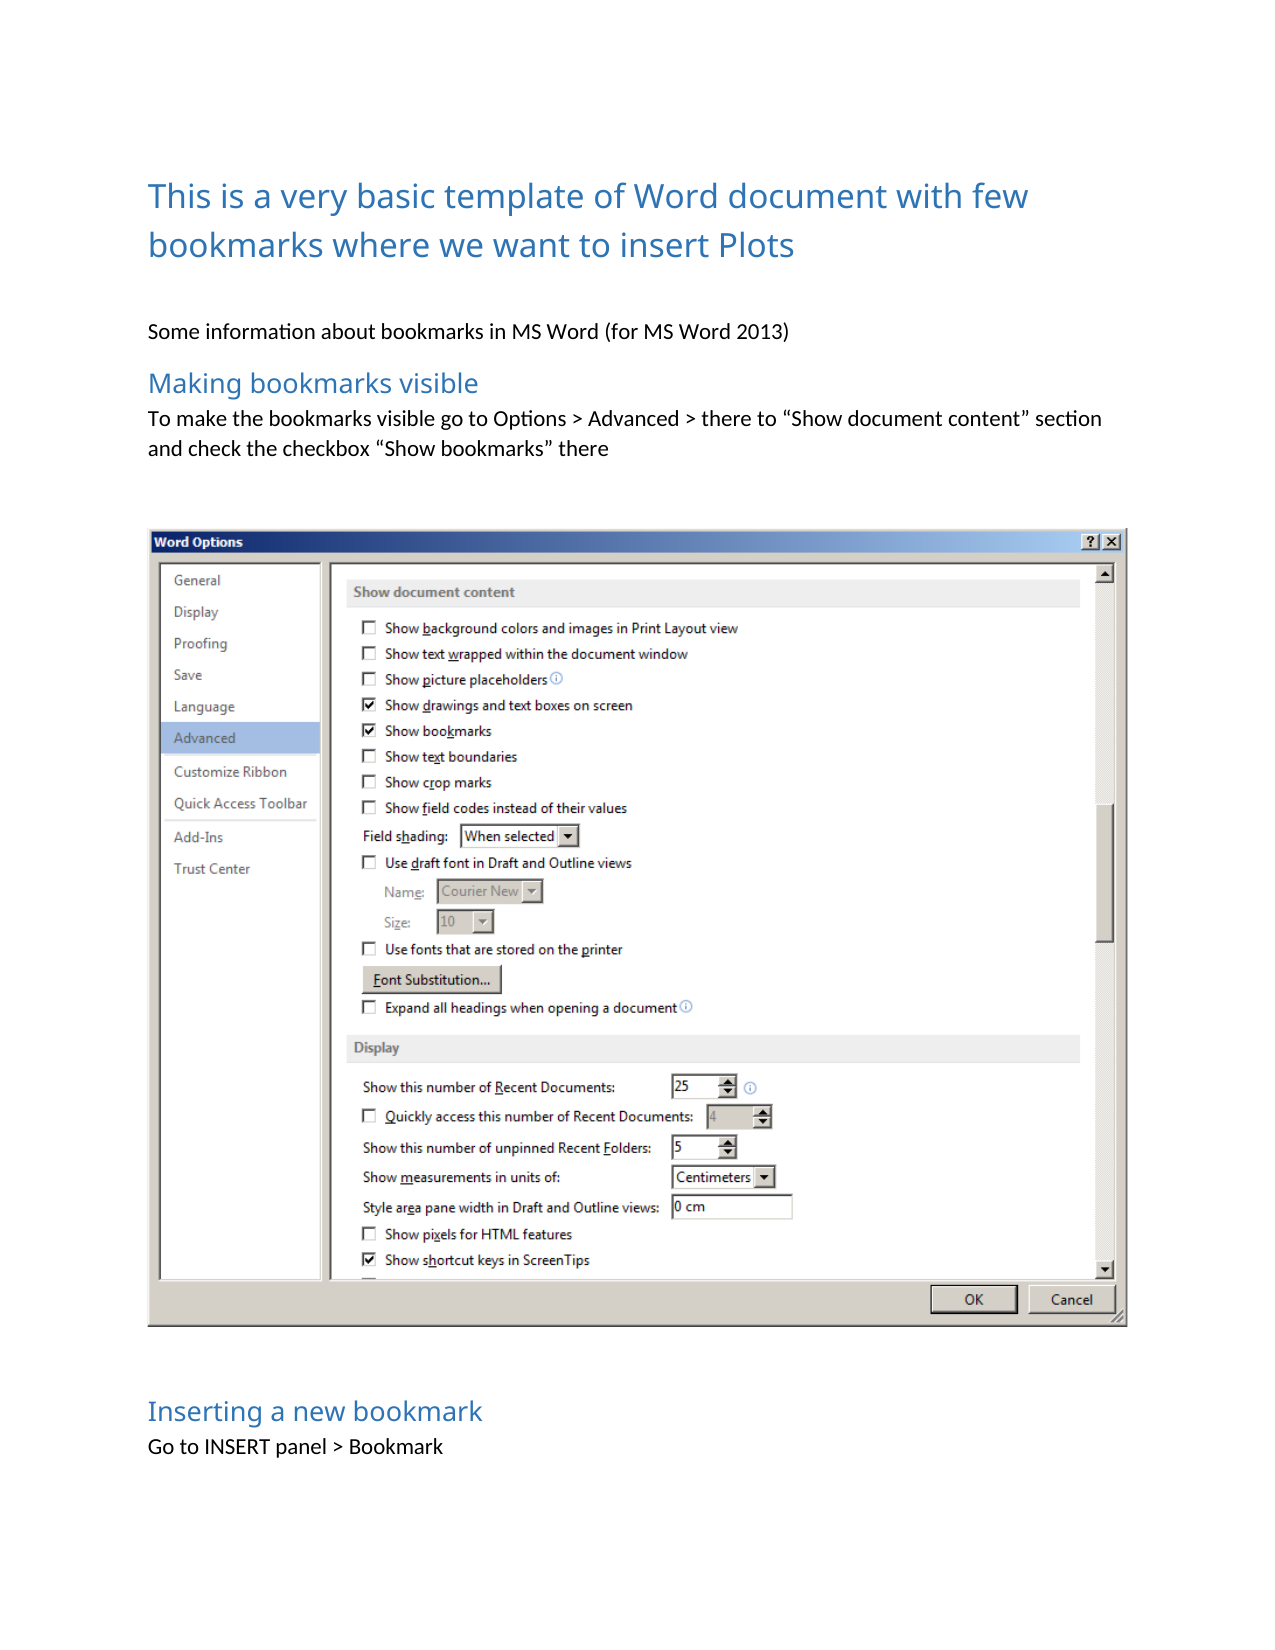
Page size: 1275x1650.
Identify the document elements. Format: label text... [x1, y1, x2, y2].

text Go to INSERT panel > Bookmark [148, 1432, 1127, 1461]
subtitle Making bookmarks visible [148, 364, 1127, 401]
text To make the bookmarks visible go to Options > Advanced > there to “Show document content” section and check the checkbox “Show bookmarks” there [148, 404, 1127, 462]
text Some information about bookmarks in MS Word (for MS Word 2013) [148, 317, 1127, 345]
subtitle This is a very basic template of Word document with few bookmarks where we want to insert Plots [148, 173, 1127, 267]
picture [147, 528, 1128, 1327]
subtitle Inserting a new bookmark [148, 1393, 1127, 1429]
